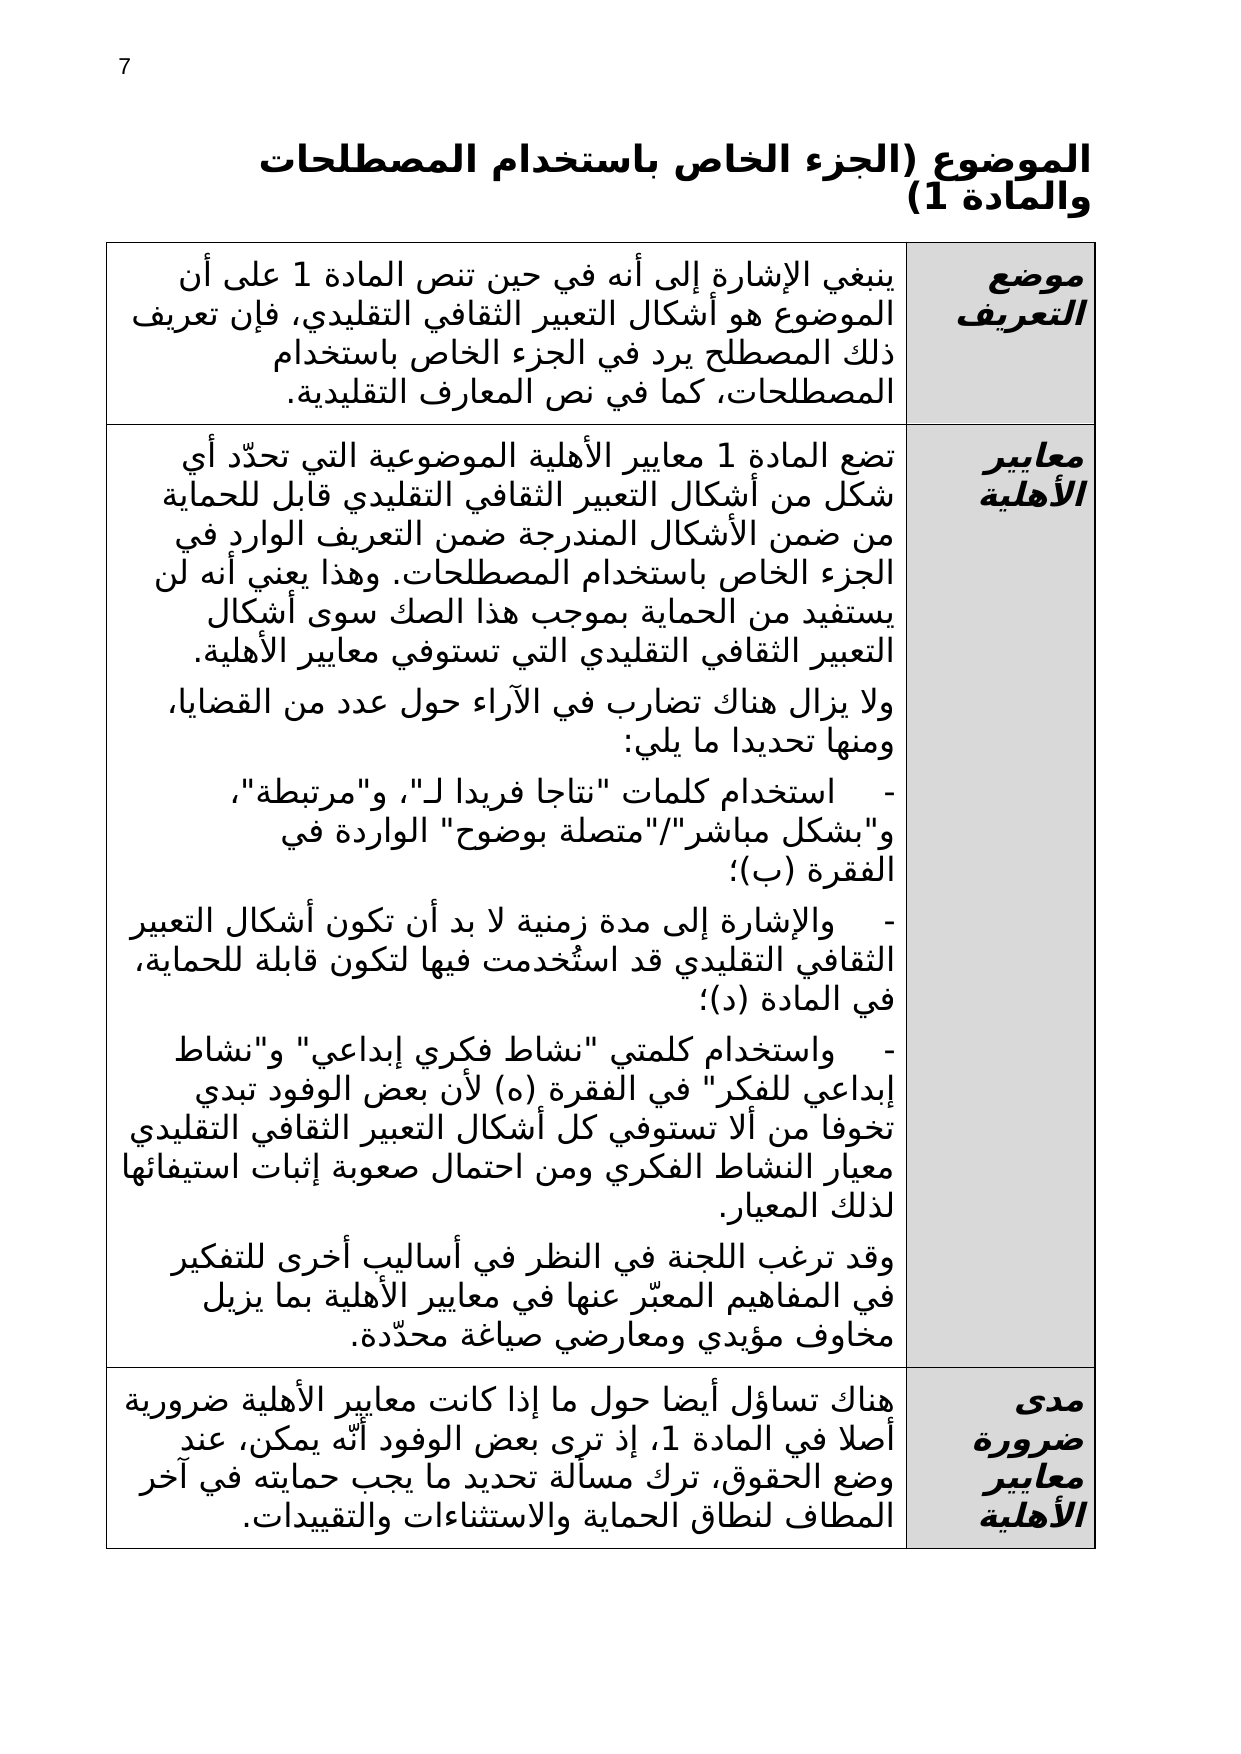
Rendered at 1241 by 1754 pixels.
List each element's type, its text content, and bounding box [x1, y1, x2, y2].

table_header موضع التعريف [907, 243, 1094, 423]
table_cell تضع المادة 1 معايير الأهلية الموضوعية التي تحدّد أي شكل من أشكال التعبير الثقافي التقليدي قابل للحماية من ضمن الأشكال المندرجة ضمن التعريف الوارد في الجزء الخاص باستخدام المصطلحات. وهذا يعني أنه لن يستفيد من الحماية بموجب هذا الصك سوى أشكال التعبير الثقافي التقليدي التي تستوفي معايير الأهلية. ولا يزال هناك تضارب في الآراء حول عدد من القضايا، ومنها تحديدا ما يلي: - استخدام كلمات "نتاجا فريدا لـ"، و"مرتبطة"، و"بشكل مباشر"/"متصلة بوضوح" الواردة في الفقرة (ب)؛ - والإشارة إلى مدة زمنية لا بد أن تكون أشكال التعبير الثقافي التقليدي قد استُخدمت فيها لتكون قابلة للحماية، في المادة (د)؛ - واستخدام كلمتي "نشاط فكري إبداعي" و"نشاط إبداعي للفكر" في الفقرة (ه) لأن بعض الوفود تبدي تخوفا من ألا تستوفي كل أشكال التعبير الثقافي التقليدي معيار النشاط الفكري ومن احتمال صعوبة إثبات استيفائها لذلك المعيار. وقد ترغب اللجنة في النظر في أساليب أخرى للتفكير في المفاهيم المعبّر عنها في معايير الأهلية بما يزيل مخاوف مؤيدي ومعارضي صياغة محدّدة. [107, 425, 906, 1367]
list الموضوع (الجزء الخاص باستخدام المصطلحات والمادة 1) [118, 142, 1092, 217]
table_header ينبغي الإشارة إلى أنه في حين تنص المادة 1 على أن الموضوع هو أشكال التعبير الثقافي التقليدي، فإن تعريف ذلك المصطلح يرد في الجزء الخاص باستخدام المصطلحات، كما في نص المعارف التقليدية. [107, 243, 906, 423]
table_cell هناك تساؤل أيضا حول ما إذا كانت معايير الأهلية ضرورية أصلا في المادة 1، إذ ترى بعض الوفود أنّه يمكن، عند وضع الحقوق، ترك مسألة تحديد ما يجب حمايته في آخر المطاف لنطاق الحماية والاستثناءات والتقييدات. [107, 1368, 906, 1548]
table_cell مدى ضرورة معايير الأهلية [907, 1368, 1094, 1548]
table_cell معايير الأهلية [907, 425, 1094, 1367]
